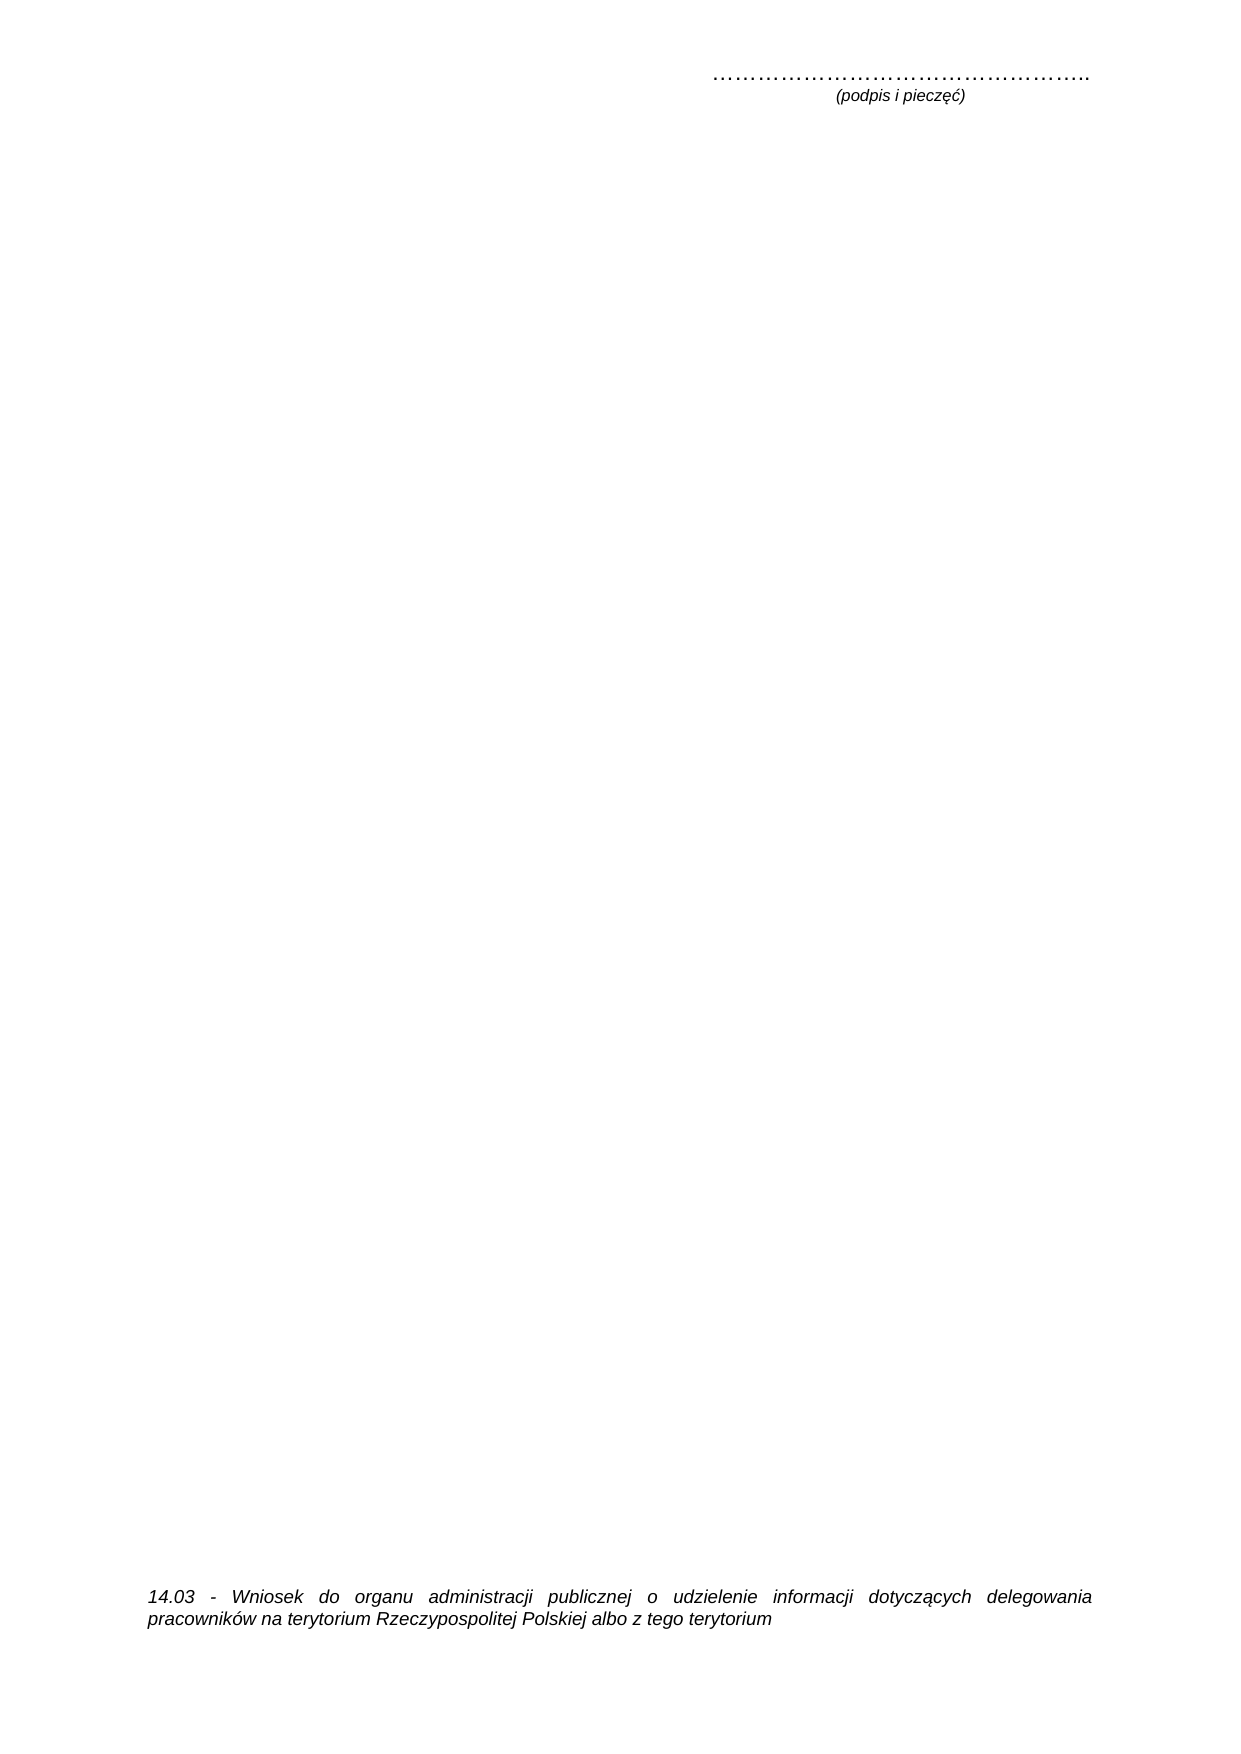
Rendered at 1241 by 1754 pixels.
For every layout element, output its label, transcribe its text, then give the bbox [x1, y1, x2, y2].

text (podpis i pieczęć) [709, 86, 1093, 105]
text ………………………………………….. [709, 59, 1093, 86]
